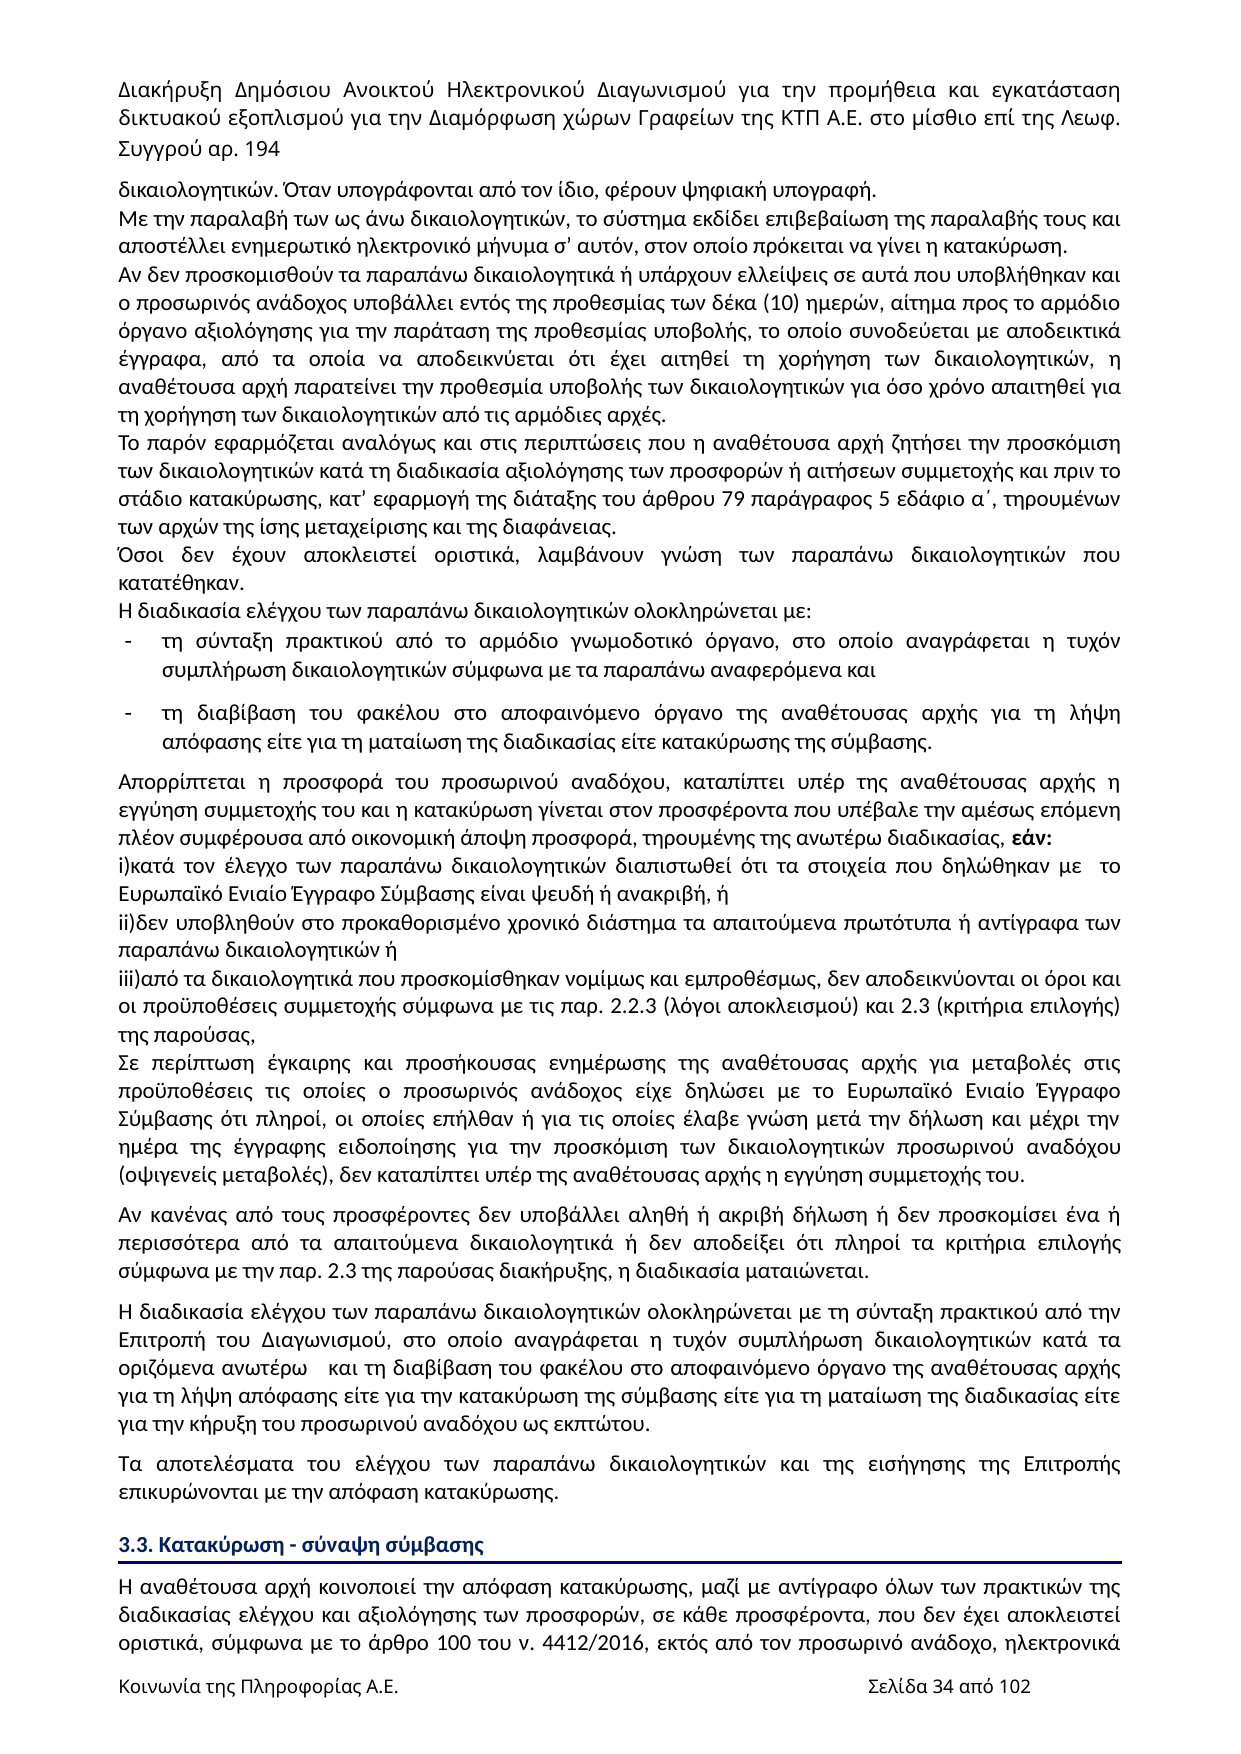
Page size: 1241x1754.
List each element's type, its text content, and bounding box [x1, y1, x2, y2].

text Απορρίπτεται η προσφορά του προσωρινού αναδόχου, καταπίπτει υπέρ της αναθέτουσας αρχής η εγγύηση συμμετοχής του και η κατακύρωση γίνεται στον προσφέροντα που υπέβαλε την αμέσως επόμενη πλέον συμφέρουσα από οικονομική άποψη προσφορά, τηρουμένης της ανωτέρω διαδικασίας, εάν: [118, 767, 1122, 852]
text Με την παραλαβή των ως άνω δικαιολογητικών, το σύστημα εκδίδει επιβεβαίωση της παραλαβής τους και αποστέλλει ενημερωτικό ηλεκτρονικό μήνυμα σ’ αυτόν, στον οποίο πρόκειται να γίνει η κατακύρωση. [118, 204, 1122, 260]
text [118, 1572, 1122, 1656]
text Η διαδικασία ελέγχου των παραπάνω δικαιολογητικών ολοκληρώνεται με τη σύνταξη πρακτικού από την Επιτροπή του Διαγωνισμού, στο οποίο αναγράφεται η τυχόν συμπλήρωση δικαιολογητικών κατά τα οριζόμενα ανωτέρω και τη διαβίβαση του φακέλου στο αποφαινόμενο όργανο της αναθέτουσας αρχής για τη λήψη απόφασης είτε για την κατακύρωση της σύμβασης είτε για τη ματαίωση της διαδικασίας είτε για την κήρυξη του προσωρινού αναδόχου ως εκπτώτου. [118, 1297, 1122, 1437]
list τη διαβίβαση του φακέλου στο αποφαινόμενο όργανο της αναθέτουσας αρχής για τη λήψη απόφασης είτε για τη ματαίωση της διαδικασίας είτε κατακύρωσης της σύμβασης. [124, 696, 1122, 755]
text iii)από τα δικαιολογητικά που προσκομίσθηκαν νομίμως και εμπροθέσμως, δεν αποδεικνύονται οι όροι και οι προϋποθέσεις συμμετοχής σύμφωνα με τις παρ. 2.2.3 (λόγοι αποκλεισμού) και 2.3 (κριτήρια επιλογής) της παρούσας, [118, 964, 1122, 1048]
text Αν κανένας από τους προσφέροντες δεν υποβάλλει αληθή ή ακριβή δήλωση ή δεν προσκομίσει ένα ή περισσότερα από τα απαιτούμενα δικαιολογητικά ή δεν αποδείξει ότι πληροί τα κριτήρια επιλογής σύμφωνα με την παρ. 2.3 της παρούσας διακήρυξης, η διαδικασία ματαιώνεται. [118, 1200, 1122, 1284]
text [118, 176, 1122, 204]
text ii)δεν υποβληθούν στο προκαθορισμένο χρονικό διάστημα τα απαιτούμενα πρωτότυπα ή αντίγραφα των παραπάνω δικαιολογητικών ή [118, 908, 1122, 964]
subtitle 3.3. Κατακύρωση - σύναψη σύμβασης [118, 1531, 1122, 1561]
list τη σύνταξη πρακτικού από το αρμόδιο γνωμοδοτικό όργανο, στο οποίο αναγράφεται η τυχόν συμπλήρωση δικαιολογητικών σύμφωνα με τα παραπάνω αναφερόμενα και [124, 624, 1122, 683]
text Αν δεν προσκομισθούν τα παραπάνω δικαιολογητικά ή υπάρχουν ελλείψεις σε αυτά που υποβλήθηκαν και ο προσωρινός ανάδοχος υποβάλλει εντός της προθεσμίας των δέκα (10) ημερών, αίτημα προς το αρμόδιο όργανο αξιολόγησης για την παράταση της προθεσμίας υποβολής, το οποίο συνοδεύεται με αποδεικτικά έγγραφα, από τα οποία να αποδεικνύεται ότι έχει αιτηθεί τη χορήγηση των δικαιολογητικών, η αναθέτουσα αρχή παρατείνει την προθεσμία υποβολής των δικαιολογητικών για όσο χρόνο απαιτηθεί για τη χορήγηση των δικαιολογητικών από τις αρμόδιες αρχές. [118, 260, 1122, 428]
text Όσοι δεν έχουν αποκλειστεί οριστικά, λαμβάνουν γνώση των παραπάνω δικαιολογητικών που κατατέθηκαν. [118, 540, 1122, 596]
text i)κατά τον έλεγχο των παραπάνω δικαιολογητικών διαπιστωθεί ότι τα στοιχεία που δηλώθηκαν με το Ευρωπαϊκό Ενιαίο Έγγραφο Σύμβασης είναι ψευδή ή ανακριβή, ή [118, 852, 1122, 908]
text Η διαδικασία ελέγχου των παραπάνω δικαιολογητικών ολοκληρώνεται με: [118, 596, 1122, 624]
text Σε περίπτωση έγκαιρης και προσήκουσας ενημέρωσης της αναθέτουσας αρχής για μεταβολές στις προϋποθέσεις τις οποίες ο προσωρινός ανάδοχος είχε δηλώσει με το Ευρωπαϊκό Ενιαίο Έγγραφο Σύμβασης ότι πληροί, οι οποίες επήλθαν ή για τις οποίες έλαβε γνώση μετά την δήλωση και μέχρι την ημέρα της έγγραφης ειδοποίησης για την προσκόμιση των δικαιολογητικών προσωρινού αναδόχου (οψιγενείς μεταβολές), δεν καταπίπτει υπέρ της αναθέτουσας αρχής η εγγύηση συμμετοχής του. [118, 1048, 1122, 1188]
text Τα αποτελέσματα του ελέγχου των παραπάνω δικαιολογητικών και της εισήγησης της Επιτροπής επικυρώνονται με την απόφαση κατακύρωσης. [118, 1449, 1122, 1506]
text Το παρόν εφαρμόζεται αναλόγως και στις περιπτώσεις που η αναθέτουσα αρχή ζητήσει την προσκόμιση των δικαιολογητικών κατά τη διαδικασία αξιολόγησης των προσφορών ή αιτήσεων συμμετοχής και πριν το στάδιο κατακύρωσης, κατ’ εφαρμογή της διάταξης του άρθρου 79 παράγραφος 5 εδάφιο α΄, τηρουμένων των αρχών της ίσης μεταχείρισης και της διαφάνειας. [118, 428, 1122, 540]
